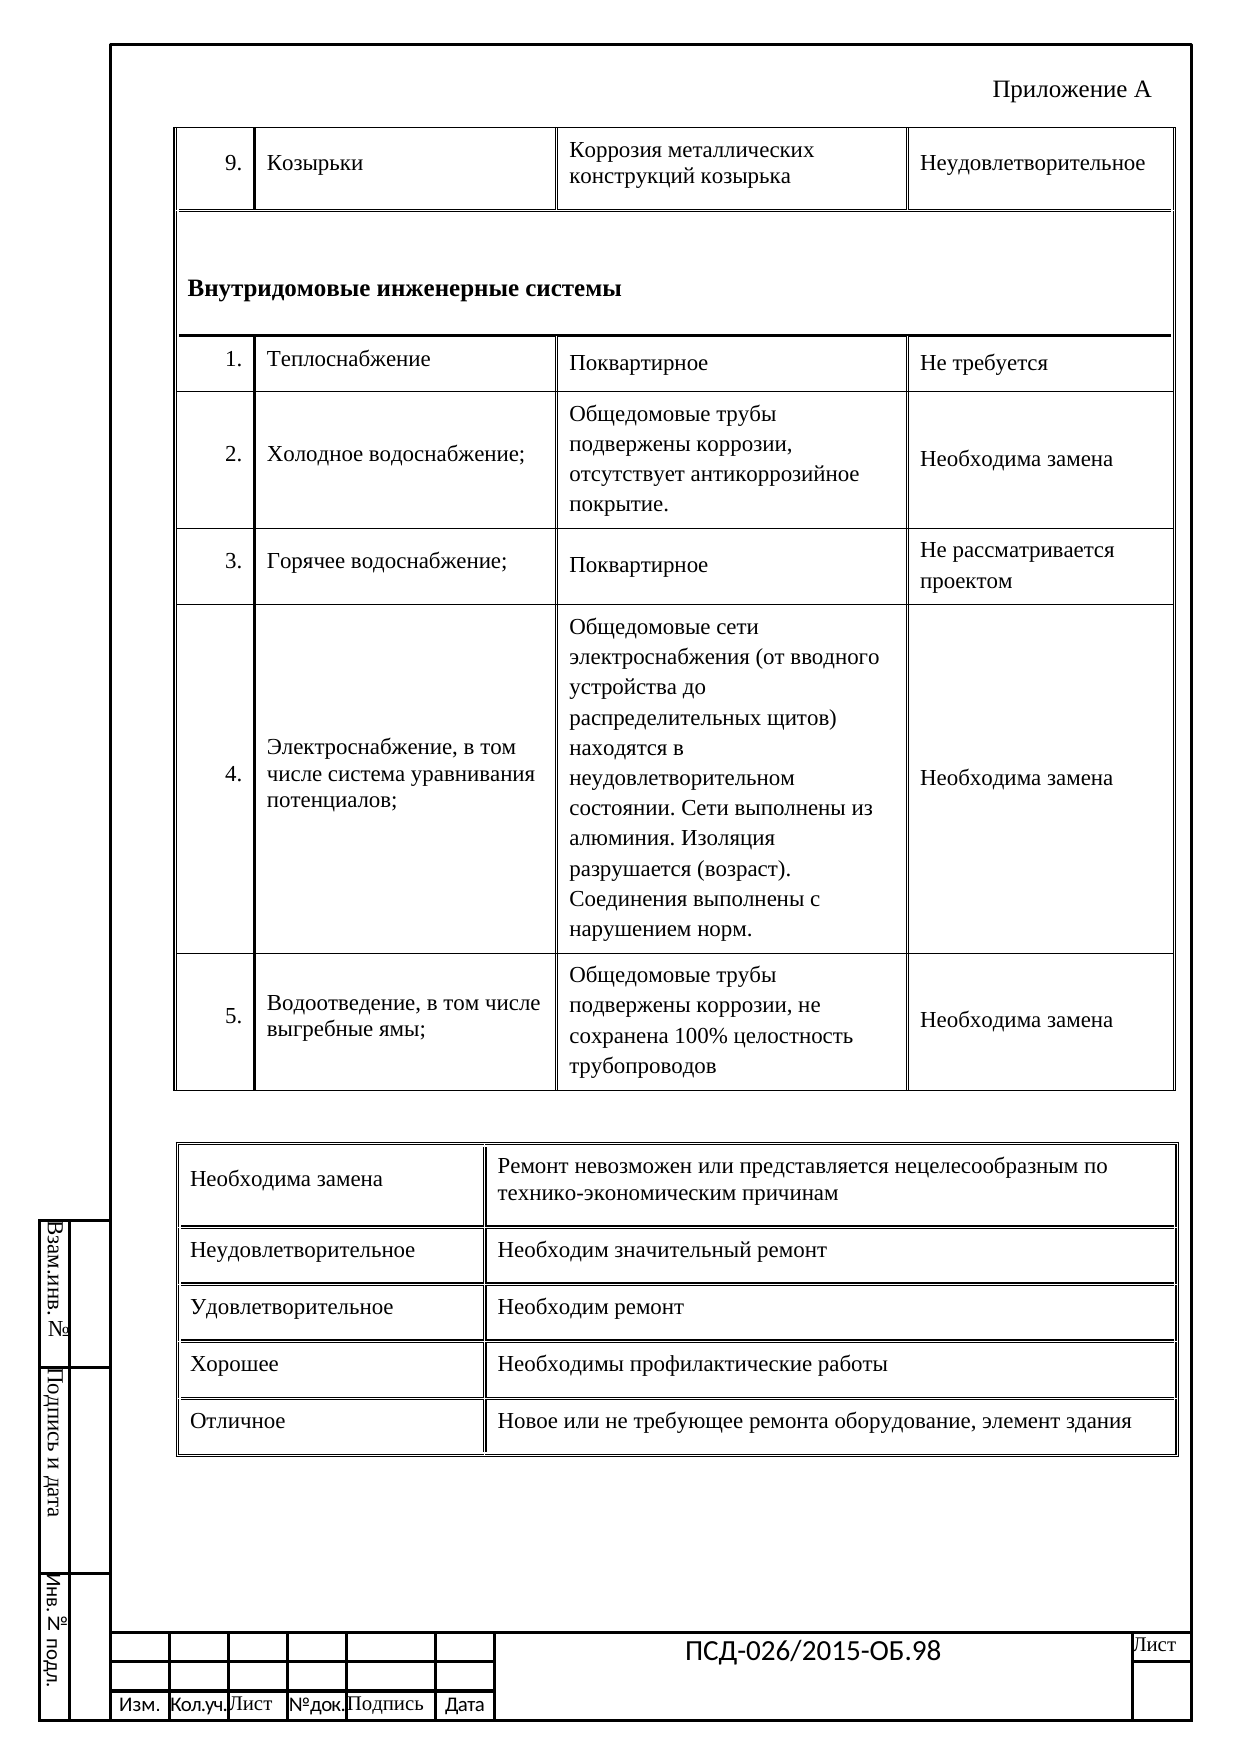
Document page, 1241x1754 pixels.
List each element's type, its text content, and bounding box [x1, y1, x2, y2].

table_cell Необходима замена [909, 392, 1173, 528]
table_cell Не рассматривается проектом [909, 529, 1173, 604]
table_cell [177, 954, 253, 1089]
table_cell Поквартирное [558, 337, 906, 391]
table_cell Водоотведение, в том числе выгребные ямы; [256, 954, 555, 1089]
table_cell Удовлетворительное [179, 1282, 483, 1339]
table_cell Неудовлетворительное [909, 128, 1173, 208]
table_cell Не требуется [909, 334, 1173, 391]
table_cell Необходима замена [909, 954, 1173, 1089]
table_cell Коррозия металлических конструкций козырька [558, 128, 906, 208]
table_header Необходима замена [177, 1143, 485, 1225]
table_cell Поквартирное [558, 529, 906, 604]
table_cell Необходим значительный ремонт [487, 1225, 1176, 1282]
table_cell Хорошее [179, 1339, 483, 1396]
table_cell Общедомовые сети электроснабжения (от вводного устройства до распределительных щитов) находятся в неудовлетворительном состоянии. Сети выполнены из алюминия. Изоляция разрушается (возраст). Соединения выполнены с нарушением норм. [558, 605, 906, 953]
table_cell Внутридомовые инженерные системы [177, 209, 1173, 334]
table_cell Необходимы профилактические работы [487, 1339, 1176, 1396]
table_cell Новое или не требующее ремонта оборудование, элемент здания [485, 1396, 1176, 1453]
table_cell [177, 529, 253, 604]
table_cell Неудовлетворительное [179, 1225, 483, 1282]
table_cell Общедомовые трубы подвержены коррозии, не сохранена 100% целостность трубопроводов [558, 954, 906, 1089]
table_cell Теплоснабжение [256, 337, 555, 391]
table_cell [177, 605, 253, 953]
table_cell Козырьки [256, 128, 555, 208]
table_cell [177, 334, 253, 391]
table_cell Горячее водоснабжение; [256, 529, 555, 604]
table_cell Отличное [179, 1396, 485, 1453]
table_cell Электроснабжение, в том числе система уравнивания потенциалов; [256, 605, 555, 953]
table_header Ремонт невозможен или представляется нецелесообразным по технико-экономическим причинам [485, 1145, 1175, 1225]
table_cell Необходима замена [909, 605, 1173, 953]
table_cell [177, 392, 253, 528]
table_cell Холодное водоснабжение; [256, 392, 555, 528]
table_cell Общедомовые трубы подвержены коррозии, отсутствует антикоррозийное покрытие. [558, 392, 906, 528]
table_cell [177, 128, 253, 208]
table_cell Необходим ремонт [487, 1282, 1176, 1339]
